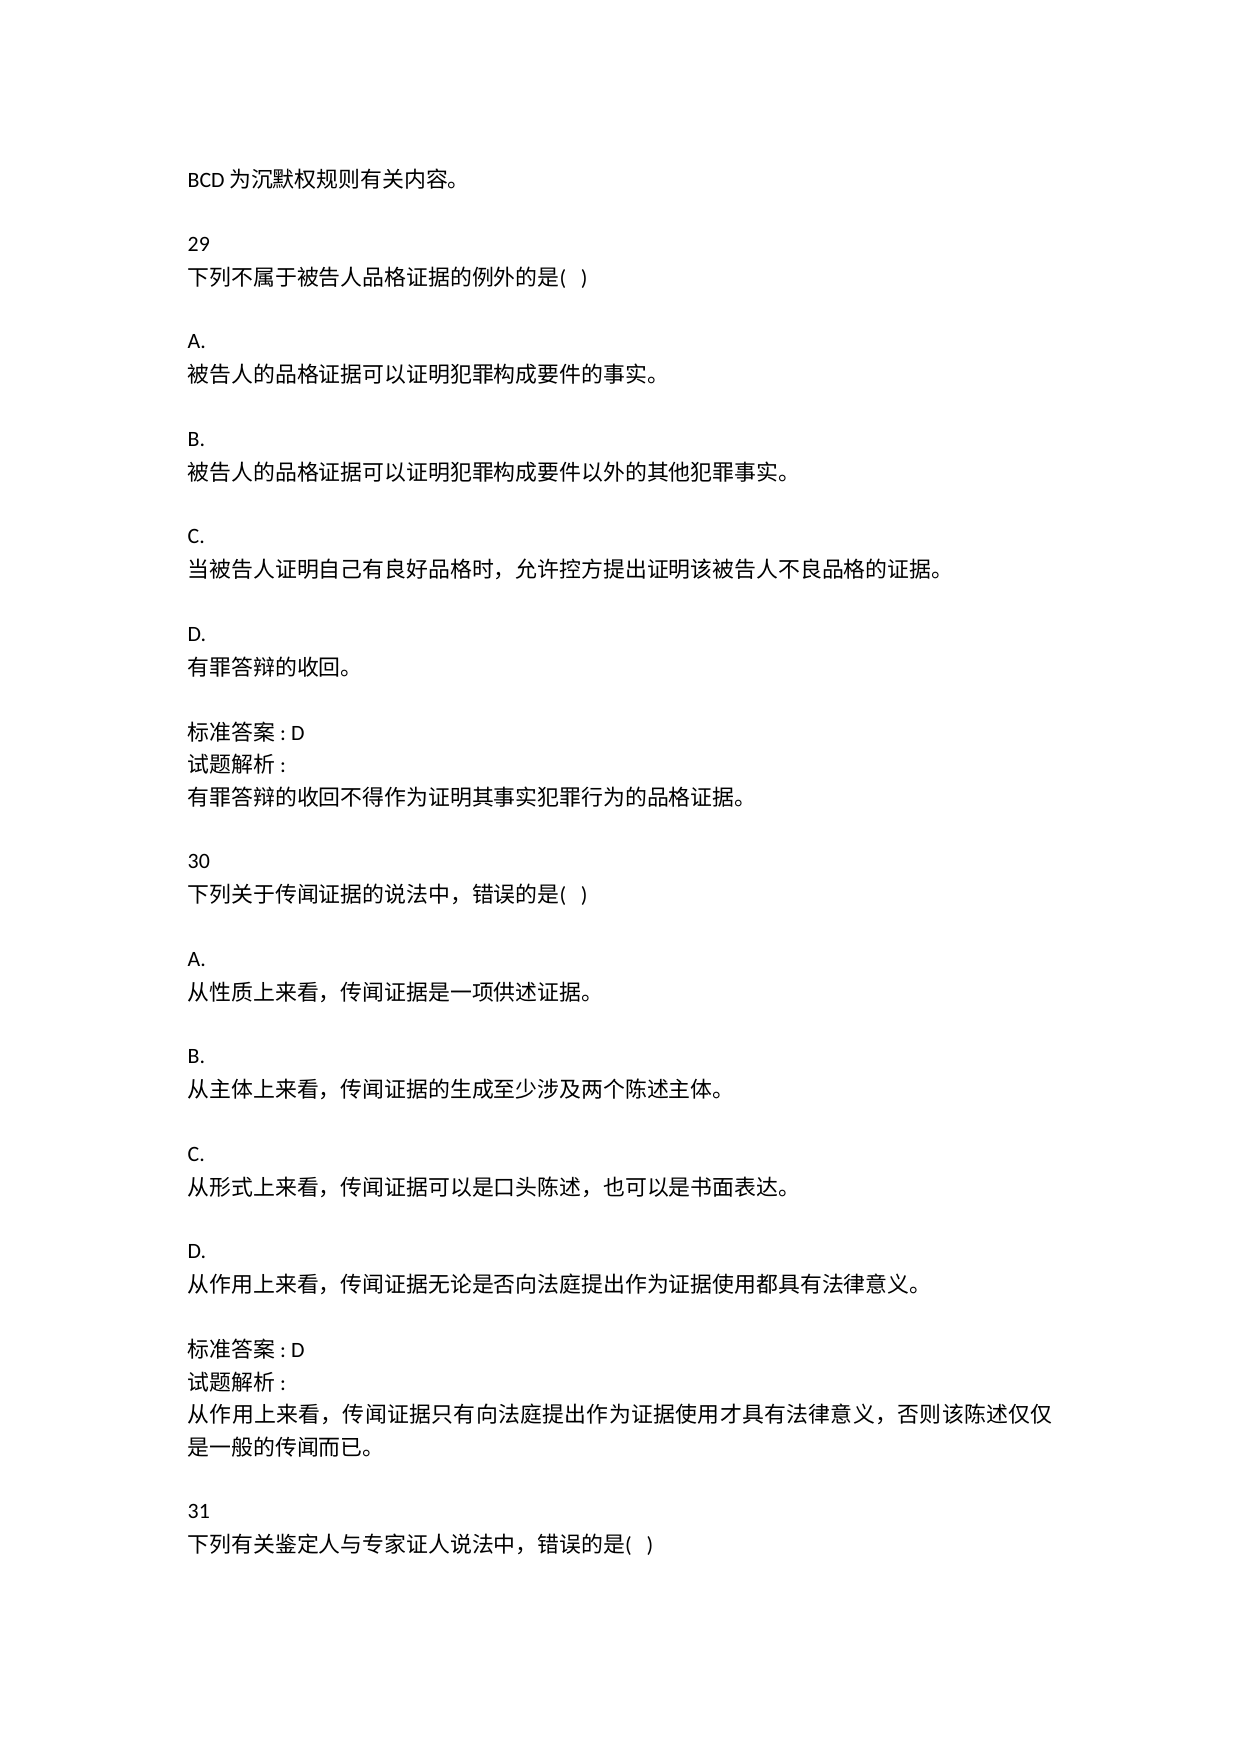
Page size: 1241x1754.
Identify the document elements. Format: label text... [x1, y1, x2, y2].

text C. [187, 519, 1053, 552]
text 标准答案 : D [187, 714, 1053, 747]
text 标准答案 : D [187, 1332, 1053, 1364]
text 下列关于传闻证据的说法中，错误的是( ) [187, 877, 1053, 909]
text 从主体上来看，传闻证据的生成至少涉及两个陈述主体。 [187, 1072, 1053, 1104]
text 试题解析 : [187, 1364, 1053, 1397]
text 30 [187, 844, 1053, 877]
text A. [187, 324, 1053, 357]
text 下列有关鉴定人与专家证人说法中，错误的是( ) [187, 1527, 1053, 1559]
text 下列不属于被告人品格证据的例外的是( ) [187, 259, 1053, 292]
text 29 [187, 227, 1053, 259]
text B. [187, 422, 1053, 454]
text 从作用上来看，传闻证据无论是否向法庭提出作为证据使用都具有法律意义。 [187, 1267, 1053, 1299]
text A. [187, 942, 1053, 974]
text B. [187, 1039, 1053, 1072]
text 有罪答辩的收回不得作为证明其事实犯罪行为的品格证据。 [187, 779, 1053, 812]
text 从性质上来看，传闻证据是一项供述证据。 [187, 974, 1053, 1007]
text 被告人的品格证据可以证明犯罪构成要件以外的其他犯罪事实。 [187, 454, 1053, 487]
text 当被告人证明自己有良好品格时，允许控方提出证明该被告人不良品格的证据。 [187, 552, 1053, 584]
text 被告人的品格证据可以证明犯罪构成要件的事实。 [187, 357, 1053, 389]
text 有罪答辩的收回。 [187, 649, 1053, 682]
text 从作用上来看，传闻证据只有向法庭提出作为证据使用才具有法律意义，否则该陈述仅仅是一般的传闻而已。 [187, 1397, 1053, 1462]
text 试题解析 : [187, 747, 1053, 779]
text BCD为沉默权规则有关内容。 [187, 162, 1053, 194]
text 31 [187, 1494, 1053, 1527]
text C. [187, 1137, 1053, 1169]
text D. [187, 1234, 1053, 1267]
text D. [187, 617, 1053, 649]
text 从形式上来看，传闻证据可以是口头陈述，也可以是书面表达。 [187, 1169, 1053, 1202]
